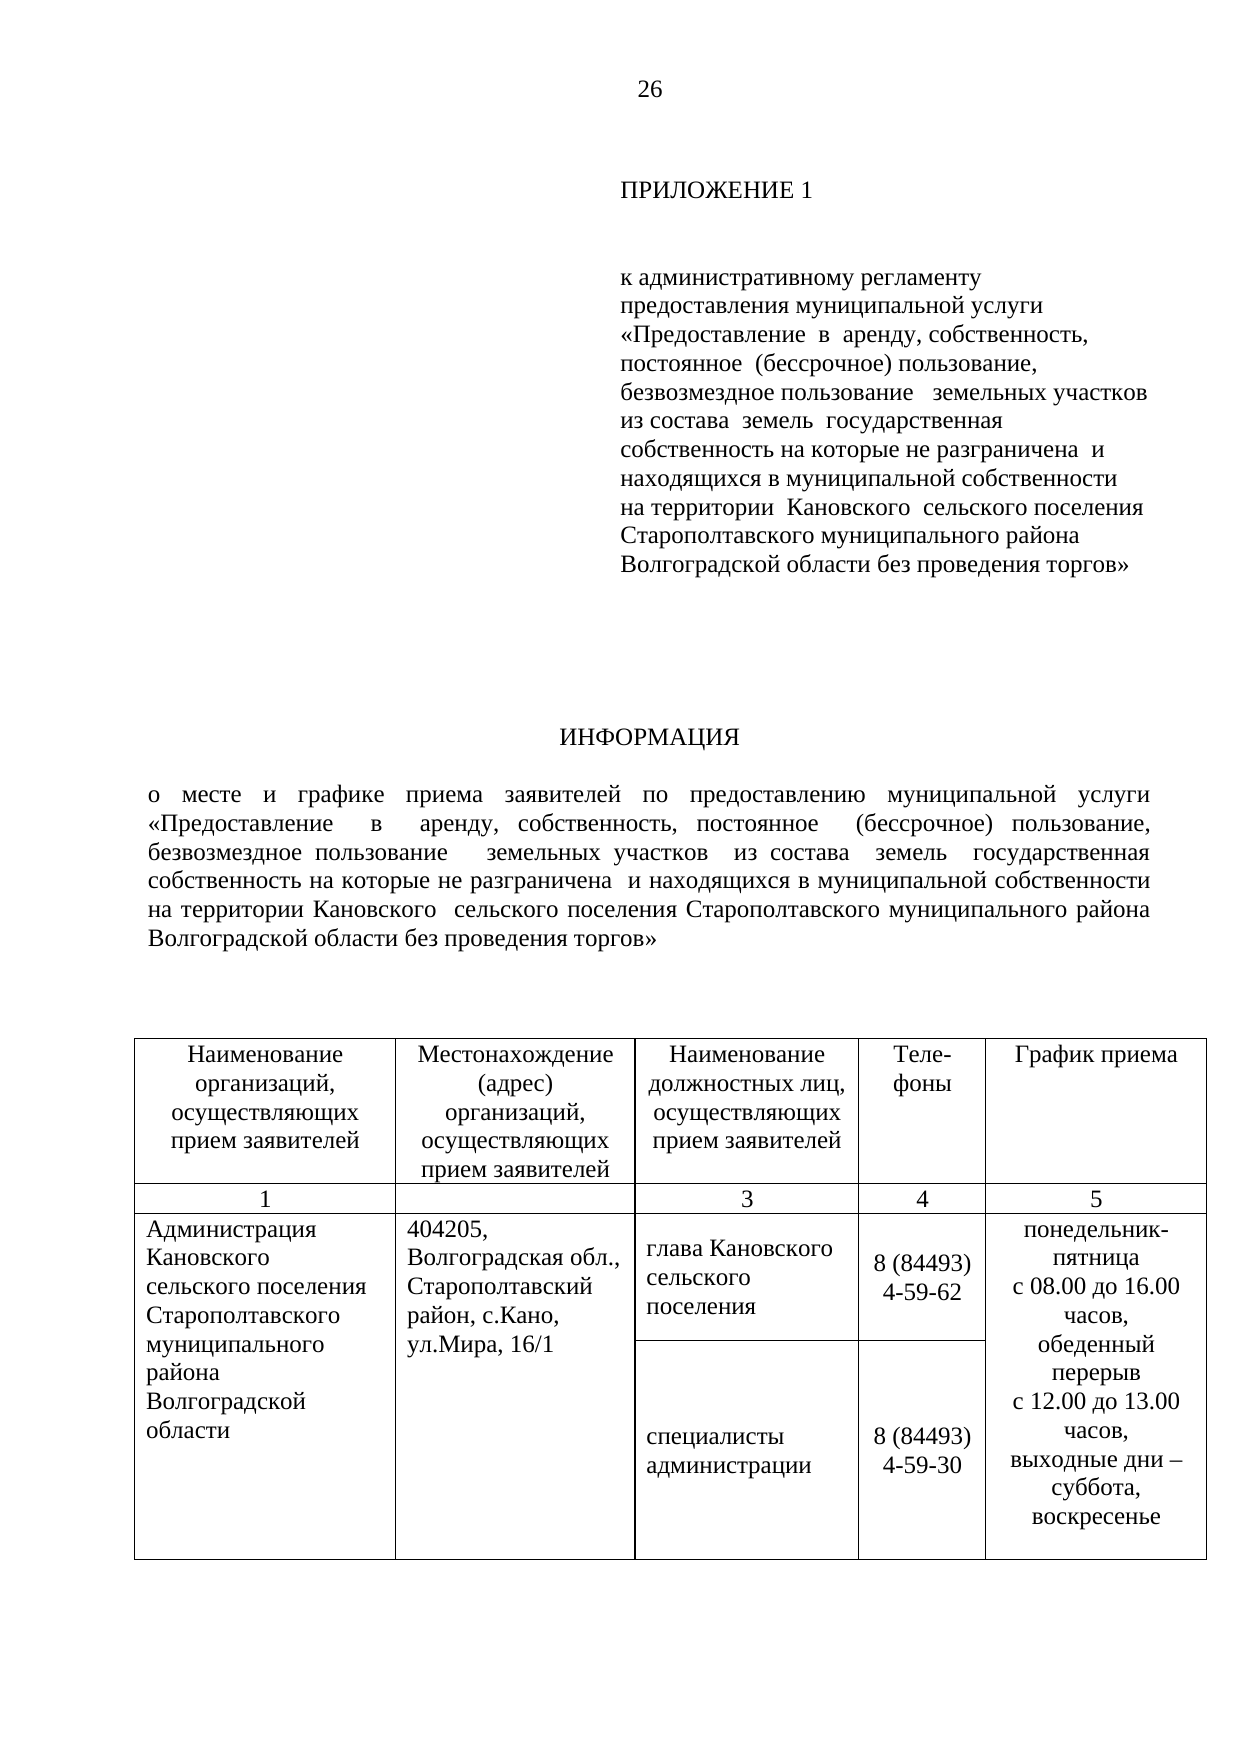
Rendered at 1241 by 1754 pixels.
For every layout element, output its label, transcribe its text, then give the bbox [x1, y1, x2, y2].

table_header Наименование должностных лиц, осуществляющих прием заявителей [636, 1039, 858, 1183]
table_header Местонахождение (адрес) организаций, осуществляющих прием заявителей [396, 1039, 634, 1183]
table_cell Администрация Кановского сельского поселения Старополтавского муниципального района Волгоградской области [135, 1214, 395, 1559]
table_header Наименование организаций, осуществляющих прием заявителей [135, 1039, 395, 1183]
table_cell специалисты администрации [636, 1341, 858, 1559]
table_cell 1 [135, 1184, 395, 1213]
text к административному регламенту предоставления муниципальной услуги «Предоставление в аренду, собственность, постоянное (бессрочное) пользование, безвозмездное пользование земельных участков из состава земель государственная собственность на которые не разграничена и находящихся в муниципальной собственности на территории Кановского сельского поселения Старополтавского муниципального района Волгоградской области без проведения торгов» [620, 262, 1152, 578]
table_cell понедельник-пятница с 08.00 до 16.00 часов, обеденный перерыв с 12.00 до 13.00 часов, выходные дни – суббота, воскресенье [986, 1214, 1206, 1559]
table_cell 8 (84493) 4-59-30 [859, 1341, 985, 1559]
table_cell 3 [636, 1184, 858, 1213]
text о месте и графике приема заявителей по предоставлению муниципальной услуги «Предоставление в аренду, собственность, постоянное (бессрочное) пользование, безвозмездное пользование земельных участков из состава земель государственная собственность на которые не разграничена и находящихся в муниципальной собственности на территории Кановского сельского поселения Старополтавского муниципального района Волгоградской области без проведения торгов» [148, 779, 1152, 952]
table_header Телефоны [859, 1039, 985, 1183]
text ИНФОРМАЦИЯ [148, 722, 1152, 751]
table_cell 4 [859, 1184, 985, 1213]
table_cell [396, 1184, 634, 1213]
table_header График приема [986, 1039, 1206, 1183]
table_cell 8 (84493) 4-59-62 [859, 1214, 985, 1339]
table_cell 404205, Волгоградская обл., Старополтавский район, с.Кано, ул.Мира, 16/1 [396, 1214, 634, 1559]
text ПРИЛОЖЕНИЕ 1 [620, 176, 1152, 204]
table_cell 5 [986, 1184, 1206, 1213]
table_cell глава Кановского сельского поселения [636, 1214, 858, 1339]
